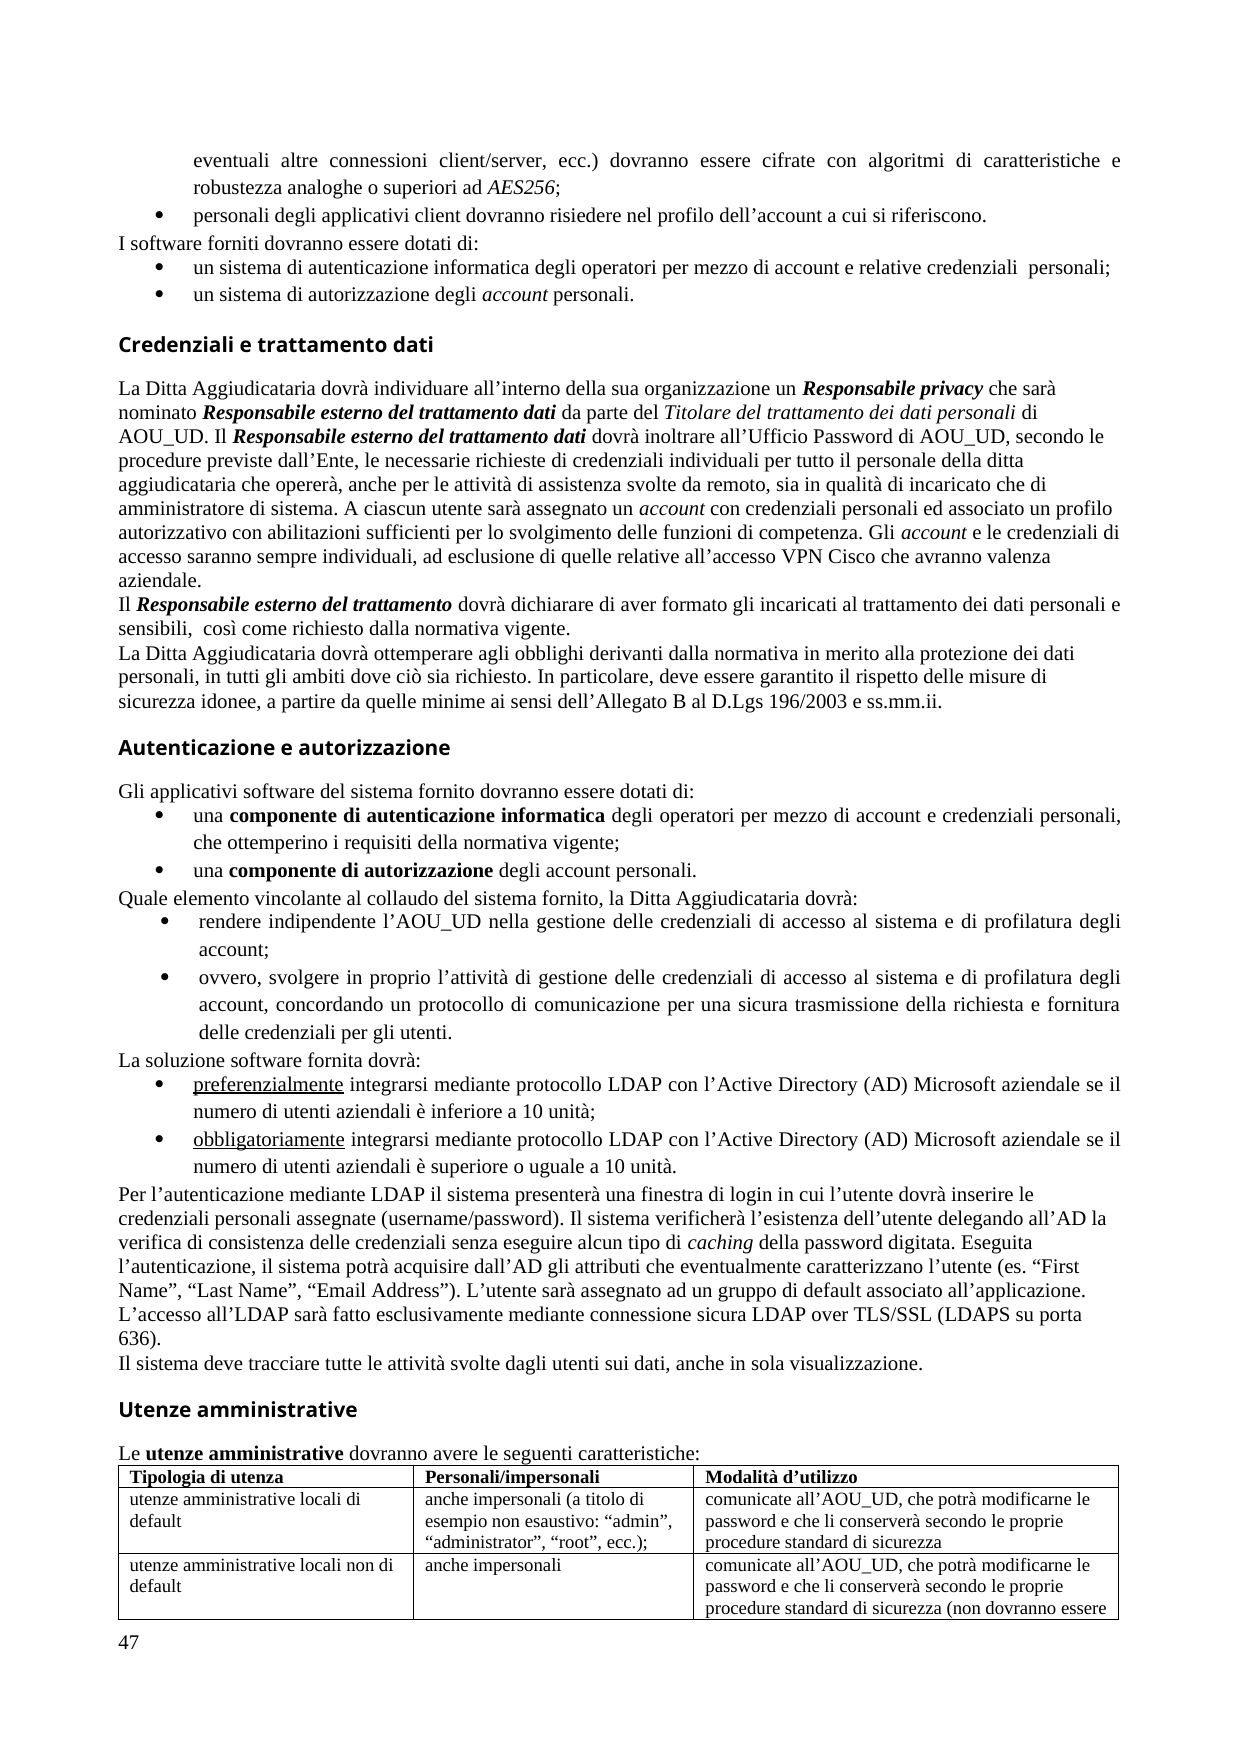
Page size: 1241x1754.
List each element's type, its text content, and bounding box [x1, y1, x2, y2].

text Il sistema deve tracciare tutte le attività svolte dagli utenti sui dati, anche in sola visualizzazione. [118, 1350, 1122, 1374]
table_cell comunicate all’AOU_UD, che potrà modificarne le password e che li conserverà secondo le proprie procedure standard di sicurezza [694, 1488, 1118, 1553]
text I software forniti dovranno essere dotati di: [118, 231, 1122, 254]
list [156, 148, 1122, 199]
list un sistema di autenticazione informatica degli operatori per mezzo di account e relative credenziali personali; [156, 254, 1122, 279]
list rendere indipendente l’AOU_UD nella gestione delle credenziali di accesso al sistema e di profilatura degli account; [161, 909, 1122, 961]
text La Ditta Aggiudicataria dovrà ottemperare agli obblighi derivanti dalla normativa in merito alla protezione dei dati personali, in tutti gli ambiti dove ciò sia richiesto. In particolare, deve essere garantito il rispetto delle misure di sicurezza idonee, a partire da quelle minime ai sensi dell’Allegato B al D.Lgs 196/2003 e ss.mm.ii. [118, 640, 1122, 713]
list ovvero, svolgere in proprio l’attività di gestione delle credenziali di accesso al sistema e di profilatura degli account, concordando un protocollo di comunicazione per una sicura trasmissione della richiesta e fornitura delle credenziali per gli utenti. [161, 965, 1122, 1044]
list personali degli applicativi client dovranno risiedere nel profilo dell’account a cui si riferiscono. [156, 203, 1122, 227]
table_cell anche impersonali (a titolo di esempio non esaustivo: “admin”, “administrator”, “root”, ecc.); [414, 1488, 693, 1553]
table_header Modalità d’utilizzo [694, 1466, 1118, 1487]
text La Ditta Aggiudicataria dovrà individuare all’interno della sua organizzazione un Responsabile privacy che sarà nominato Responsabile esterno del trattamento dati da parte del Titolare del trattamento dei dati personali di AOU_UD. Il Responsabile esterno del trattamento dati dovrà inoltrare all’Ufficio Password di AOU_UD, secondo le procedure previste dall’Ente, le necessarie richieste di credenziali individuali per tutto il personale della ditta aggiudicataria che opererà, anche per le attività di assistenza svolte da remoto, sia in qualità di incaricato che di amministratore di sistema. A ciascun utente sarà assegnato un account con credenziali personali ed associato un profilo autorizzativo con abilitazioni sufficienti per lo svolgimento delle funzioni di competenza. Gli account e le credenziali di accesso saranno sempre individuali, ad esclusione di quelle relative all’accesso VPN Cisco che avranno valenza aziendale. [118, 376, 1122, 592]
text Autenticazione e autorizzazione [118, 733, 1122, 762]
list obbligatoriamente integrarsi mediante protocollo LDAP con l’Active Directory (AD) Microsoft aziendale se il numero di utenti aziendali è superiore o uguale a 10 unità. [156, 1127, 1122, 1178]
table_cell anche impersonali [414, 1554, 693, 1618]
table_header Personali/impersonali [414, 1466, 693, 1487]
list un sistema di autorizzazione degli account personali. [156, 282, 1122, 306]
text La soluzione software fornita dovrà: [118, 1047, 1122, 1072]
list una componente di autorizzazione degli account personali. [156, 858, 1122, 882]
text Gli applicativi software del sistema fornito dovranno essere dotati di: [118, 778, 1122, 803]
text Il Responsabile esterno del trattamento dovrà dichiarare di aver formato gli incaricati al trattamento dei dati personali e sensibili, così come richiesto dalla normativa vigente. [118, 592, 1122, 640]
list una componente di autenticazione informatica degli operatori per mezzo di account e credenziali personali, che ottemperino i requisiti della normativa vigente; [156, 803, 1122, 854]
text Credenziali e trattamento dati [118, 331, 1122, 359]
text Quale elemento vincolante al collaudo del sistema fornito, la Ditta Aggiudicataria dovrà: [118, 885, 1122, 909]
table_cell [119, 1554, 413, 1618]
text Le utenze amministrative dovranno avere le seguenti caratteristiche: [118, 1440, 1122, 1464]
text Utenze amministrative [118, 1395, 1122, 1424]
list preferenzialmente integrarsi mediante protocollo LDAP con l’Active Directory (AD) Microsoft aziendale se il numero di utenti aziendali è inferiore a 10 unità; [156, 1072, 1122, 1123]
text Per l’autenticazione mediante LDAP il sistema presenterà una finestra di login in cui l’utente dovrà inserire le credenziali personali assegnate (username/password). Il sistema verificherà l’esistenza dell’utente delegando all’AD la verifica di consistenza delle credenziali senza eseguire alcun tipo di caching della password digitata. Eseguita l’autenticazione, il sistema potrà acquisire dall’AD gli attributi che eventualmente caratterizzano l’utente (es. “First Name”, “Last Name”, “Email Address”). L’utente sarà assegnato ad un gruppo di default associato all’applicazione. [118, 1182, 1122, 1302]
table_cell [694, 1554, 1118, 1618]
table_cell utenze amministrative locali di default [119, 1488, 413, 1553]
text L’accesso all’LDAP sarà fatto esclusivamente mediante connessione sicura LDAP over TLS/SSL (LDAPS su porta 636). [118, 1302, 1122, 1350]
table_header Tipologia di utenza [119, 1466, 413, 1487]
